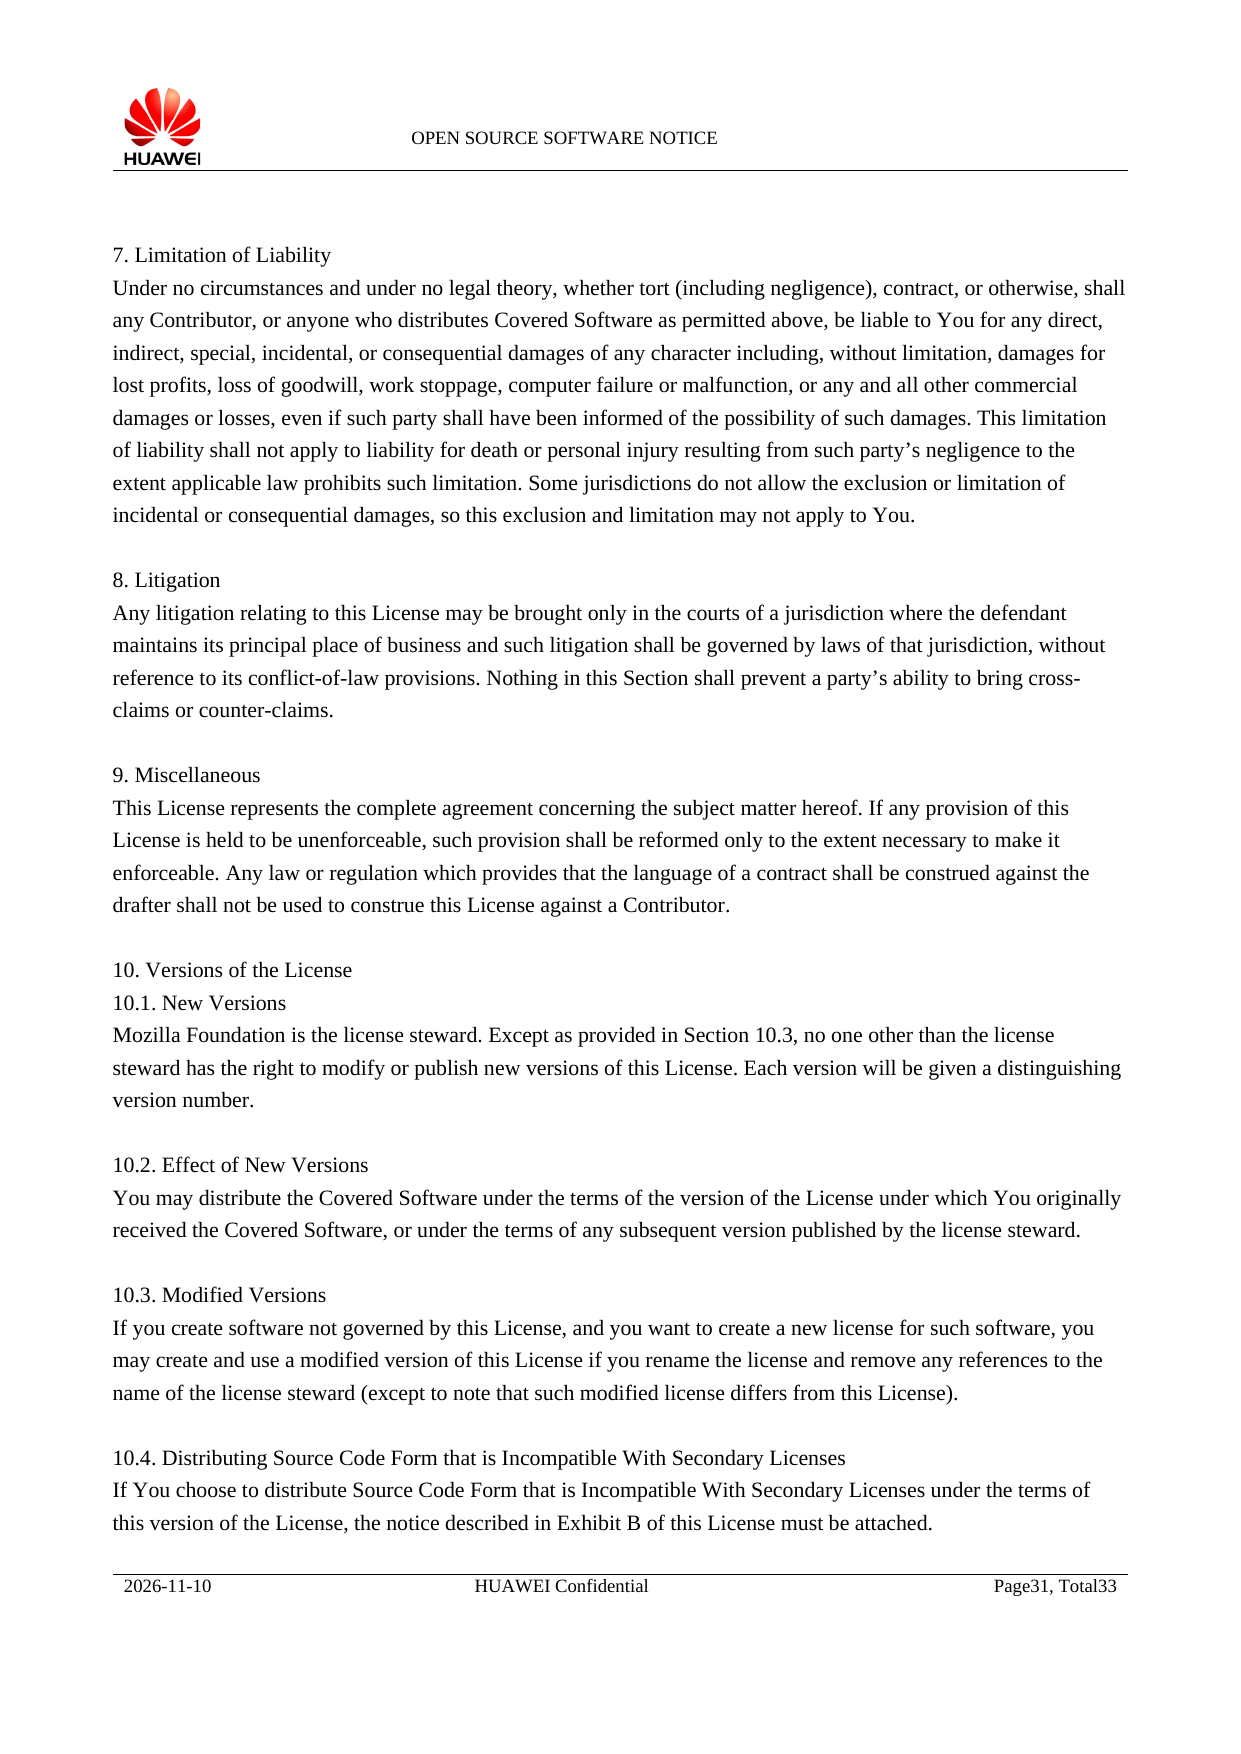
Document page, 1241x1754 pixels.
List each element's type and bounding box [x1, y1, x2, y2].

picture [124, 88, 201, 165]
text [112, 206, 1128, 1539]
